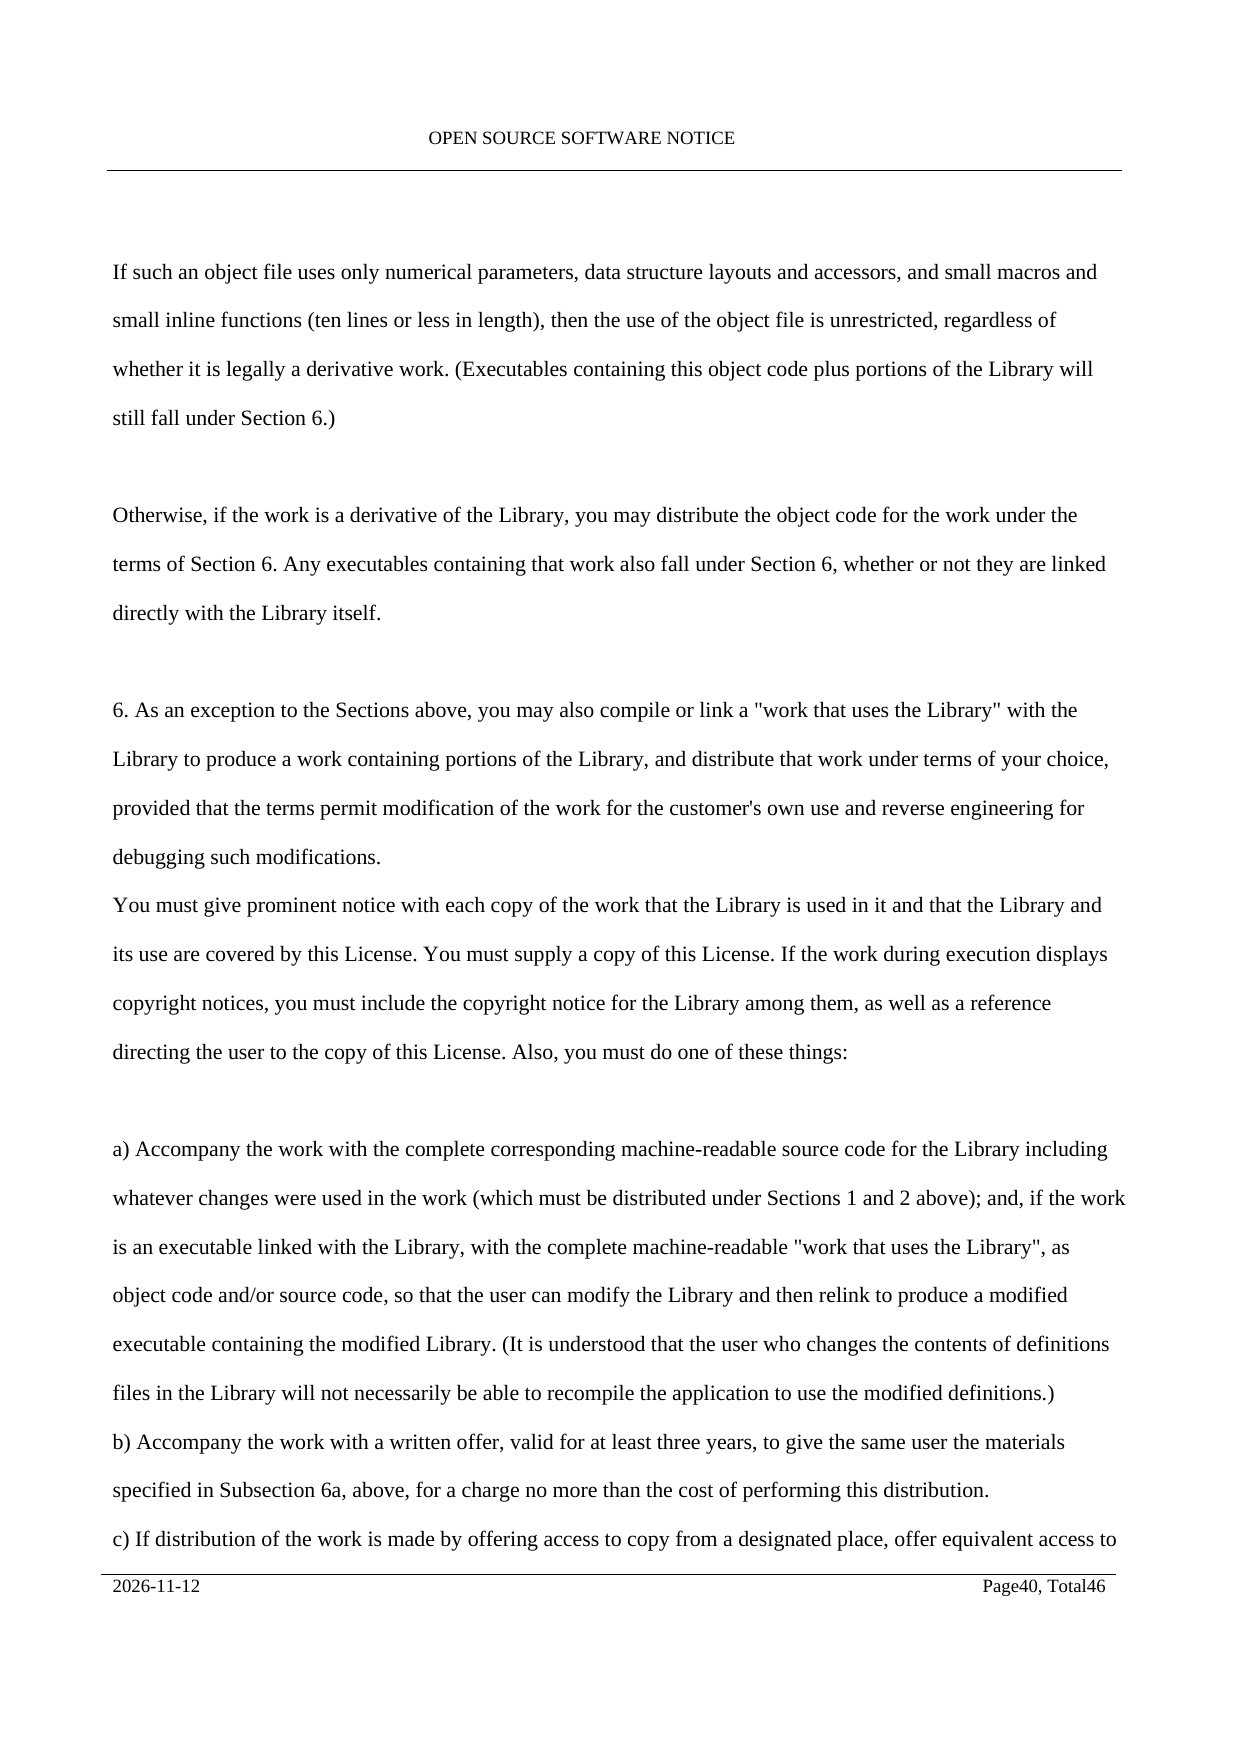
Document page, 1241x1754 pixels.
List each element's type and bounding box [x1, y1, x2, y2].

text [112, 206, 1128, 1555]
